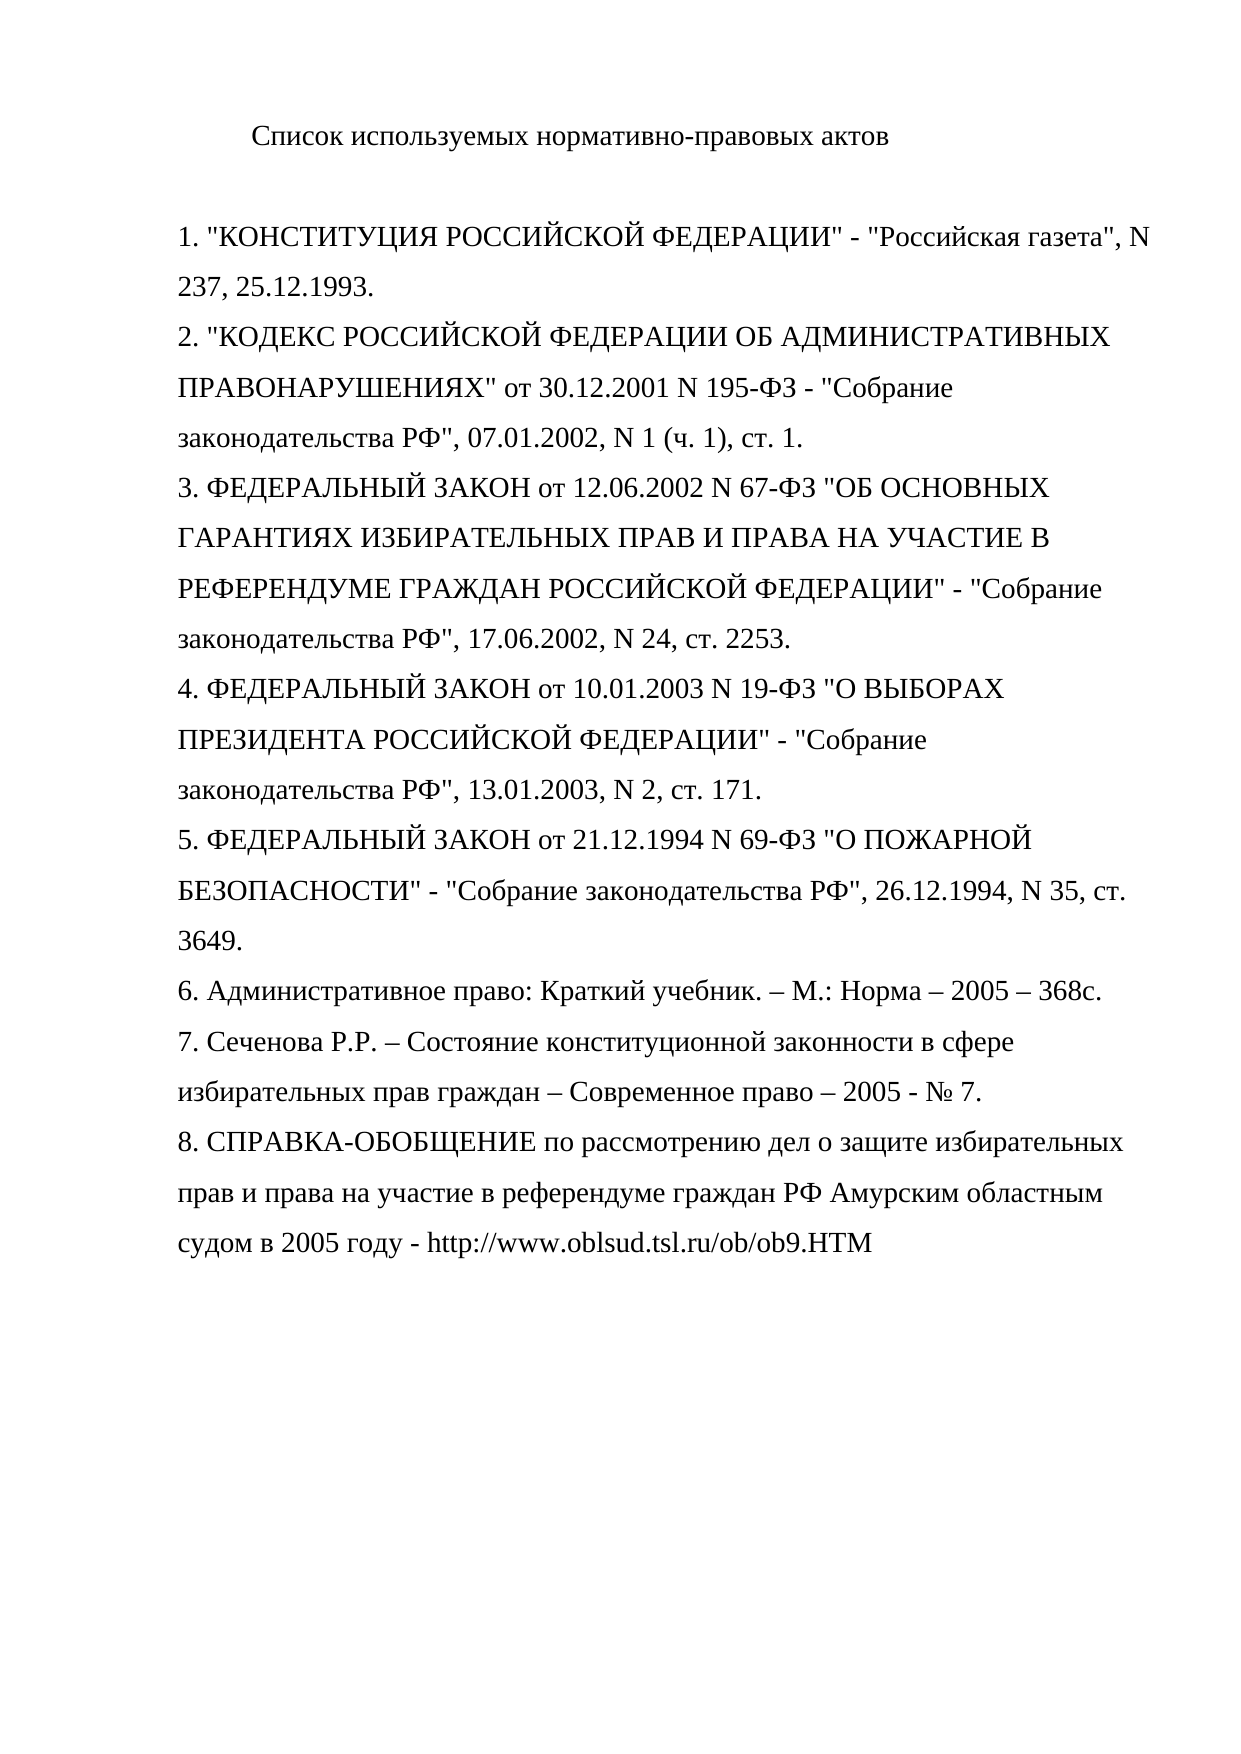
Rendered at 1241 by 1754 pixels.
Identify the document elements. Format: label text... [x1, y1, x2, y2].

list ФЕДЕРАЛЬНЫЙ ЗАКОН от 21.12.1994 N 69-ФЗ "О ПОЖАРНОЙ БЕЗОПАСНОСТИ" - "Собрание законодательства РФ", 26.12.1994, N 35, ст. 3649. [177, 822, 1152, 957]
list СПРАВКА-ОБОБЩЕНИЕ по рассмотрению дел о защите избирательных прав и права на участие в референдуме граждан РФ Амурским областным судом в 2005 году - http://www.oblsud.tsl.ru/ob/ob9.HTM [177, 1124, 1152, 1258]
list "КОДЕКС РОССИЙСКОЙ ФЕДЕРАЦИИ ОБ АДМИНИСТРАТИВНЫХ ПРАВОНАРУШЕНИЯХ" от 30.12.2001 N 195-ФЗ - "Собрание законодательства РФ", 07.01.2002, N 1 (ч. 1), ст. 1. [177, 319, 1152, 453]
list "КОНСТИТУЦИЯ РОССИЙСКОЙ ФЕДЕРАЦИИ" - "Российская газета", N 237, 25.12.1993. [177, 219, 1152, 303]
text Список используемых нормативно-правовых актов [177, 118, 1152, 152]
list Административное право: Краткий учебник. – М.: Норма – 2005 – 368с. [177, 973, 1152, 1007]
list Сеченова Р.Р. – Состояние конституционной законности в сфере избирательных прав граждан – Современное право – 2005 - № 7. [177, 1024, 1152, 1108]
list ФЕДЕРАЛЬНЫЙ ЗАКОН от 12.06.2002 N 67-ФЗ "ОБ ОСНОВНЫХ ГАРАНТИЯХ ИЗБИРАТЕЛЬНЫХ ПРАВ И ПРАВА НА УЧАСТИЕ В РЕФЕРЕНДУМЕ ГРАЖДАН РОССИЙСКОЙ ФЕДЕРАЦИИ" - "Собрание законодательства РФ", 17.06.2002, N 24, ст. 2253. [177, 470, 1152, 655]
list ФЕДЕРАЛЬНЫЙ ЗАКОН от 10.01.2003 N 19-ФЗ "О ВЫБОРАХ ПРЕЗИДЕНТА РОССИЙСКОЙ ФЕДЕРАЦИИ" - "Собрание законодательства РФ", 13.01.2003, N 2, ст. 171. [177, 672, 1152, 806]
